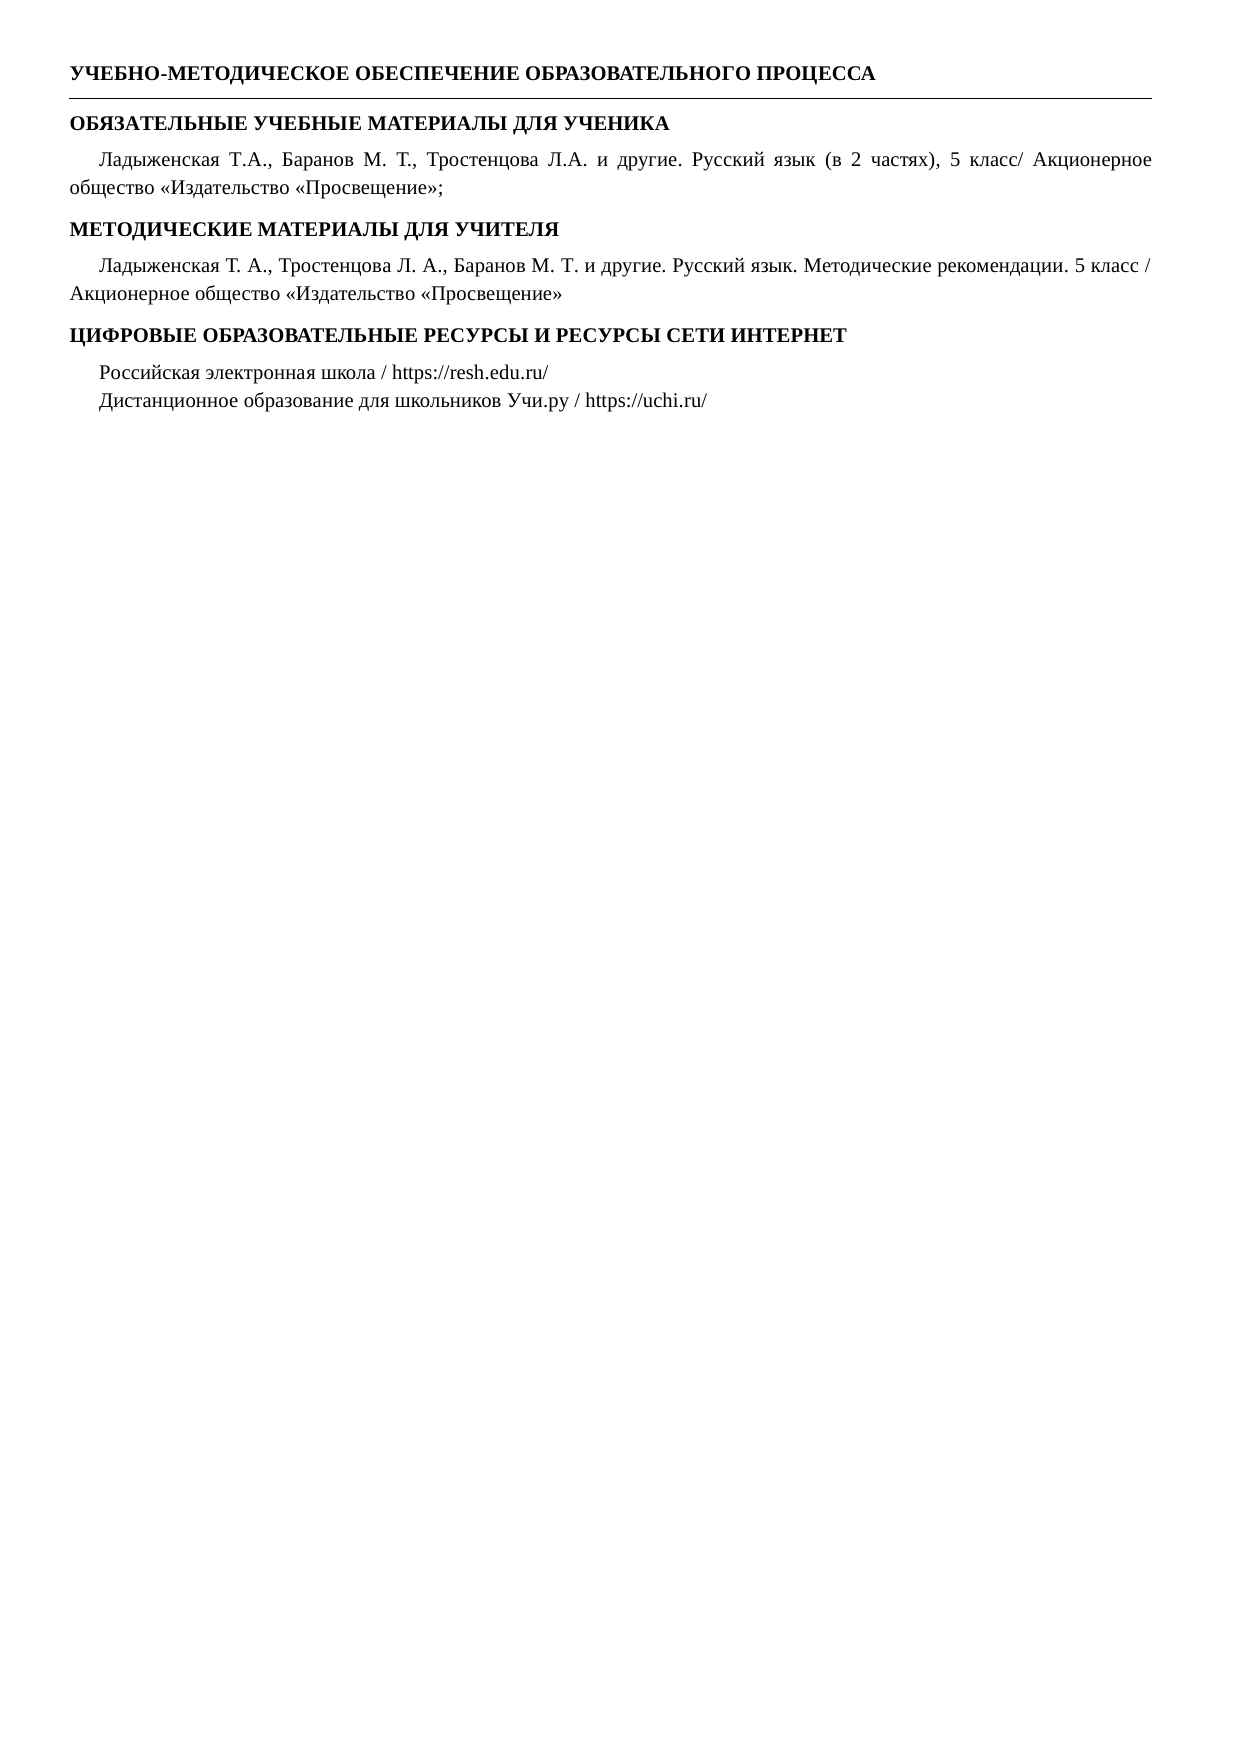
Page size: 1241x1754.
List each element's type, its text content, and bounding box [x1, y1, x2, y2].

subtitle МЕТОДИЧЕСКИЕ МАТЕРИАЛЫ ДЛЯ УЧИТЕЛЯ [69, 217, 1152, 241]
text Дистанционное образование для школьников Учи.ру / https://uchi.ru/ [69, 387, 1152, 412]
text Ладыженская Т. А., Тростенцова Л. А., Баранов М. Т. и другие. Русский язык. Методические рекомендации. 5 класс / Акционерное общество «Издательство «Просвещение» [69, 253, 1152, 305]
text Российская электронная школа / https://resh.edu.ru/ [69, 360, 1152, 384]
subtitle ОБЯЗАТЕЛЬНЫЕ УЧЕБНЫЕ МАТЕРИАЛЫ ДЛЯ УЧЕНИКА [69, 111, 1152, 134]
text Ладыженская Т.А., Баранов М. Т., Тростенцова Л.А. и другие. Русский язык (в 2 частях), 5 класс/ Акционерное общество «Издательство «Просвещение»; [69, 147, 1152, 199]
subtitle ЦИФРОВЫЕ ОБРАЗОВАТЕЛЬНЫЕ РЕСУРСЫ И РЕСУРСЫ СЕТИ ИНТЕРНЕТ [69, 323, 1152, 347]
subtitle УЧЕБНО-МЕТОДИЧЕСКОЕ ОБЕСПЕЧЕНИЕ ОБРАЗОВАТЕЛЬНОГО ПРОЦЕССА [69, 61, 1152, 98]
